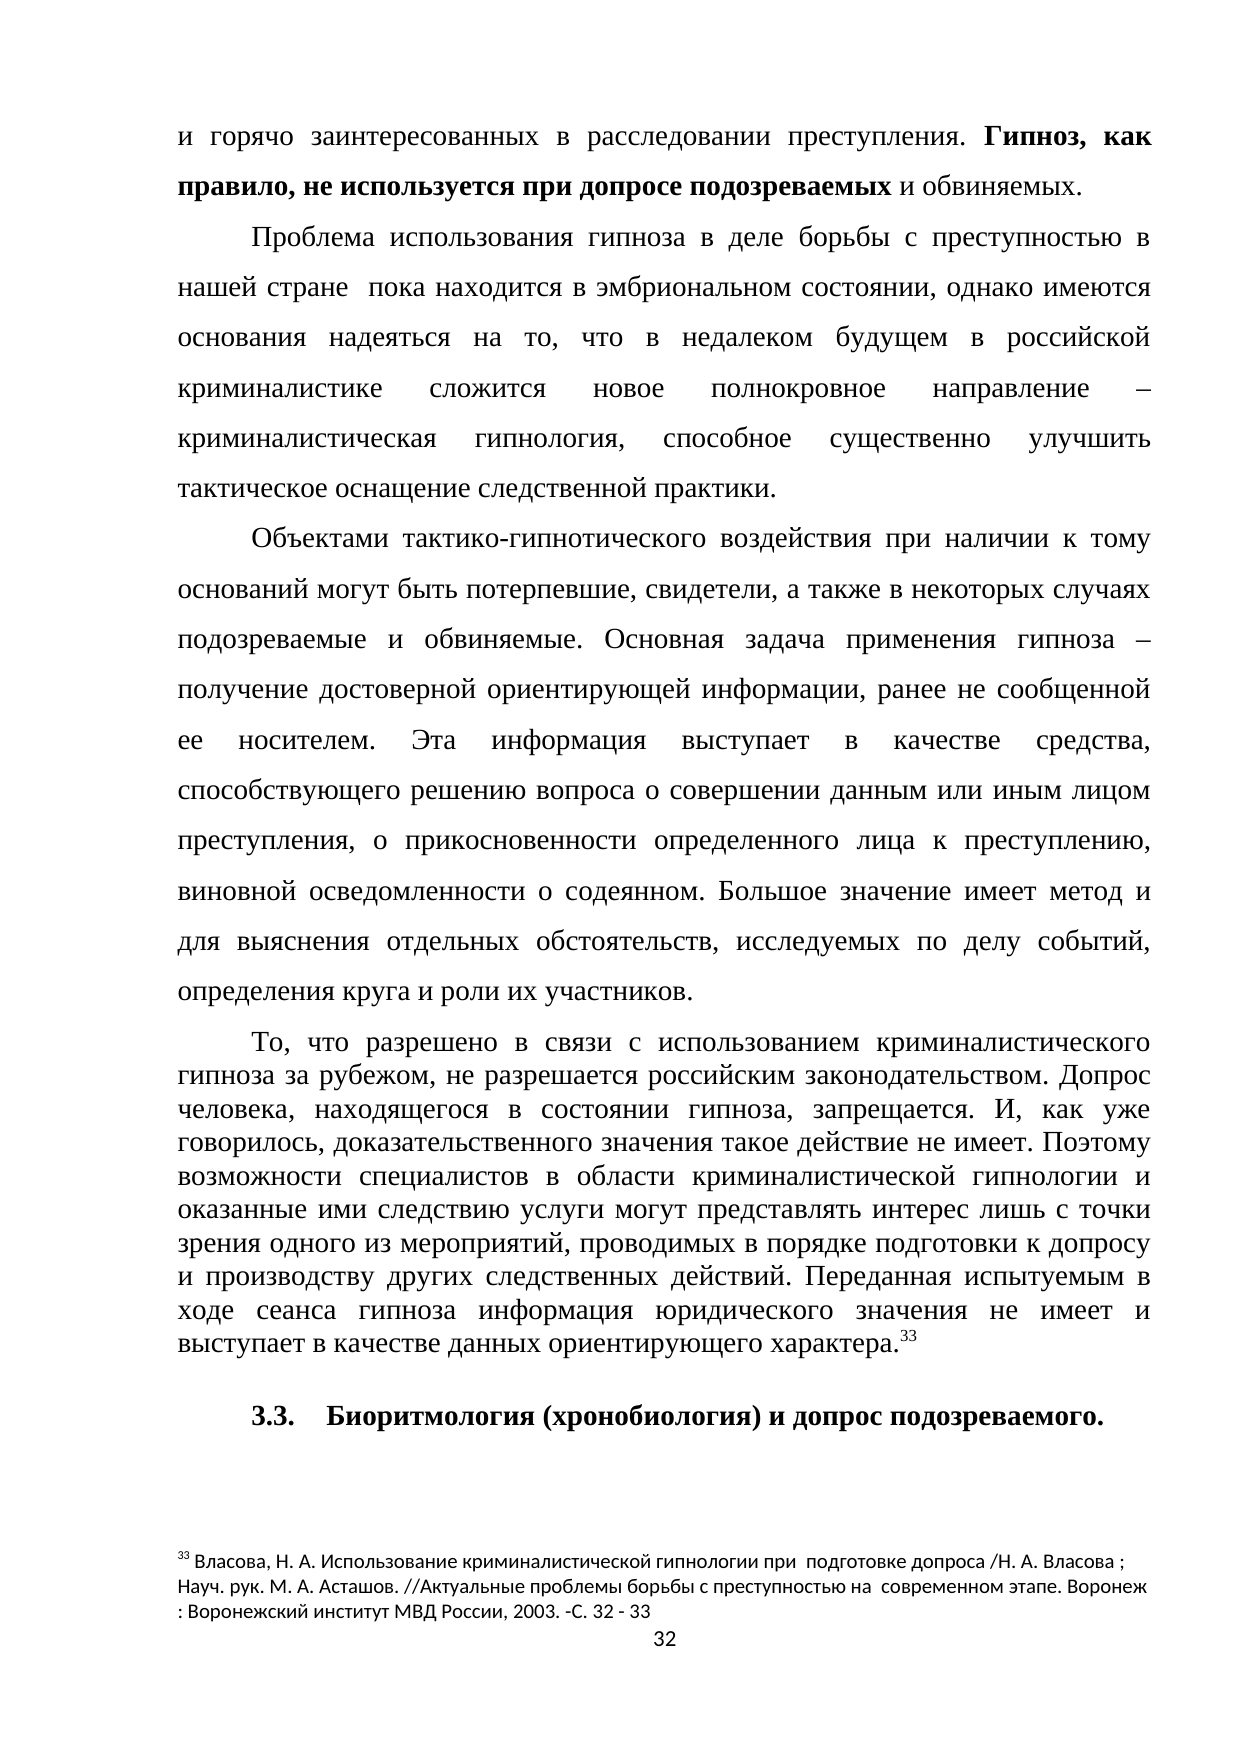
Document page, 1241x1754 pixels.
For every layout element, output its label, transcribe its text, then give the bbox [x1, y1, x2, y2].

list Биоритмология (хронобиология) и допрос подозреваемого. [251, 1398, 1152, 1431]
text То, что разрешено в связи с использованием криминалистического гипноза за рубежом, не разрешается российским законодательством. Допрос человека, находящегося в состоянии гипноза, запрещается. И, как уже говорилось, доказательственного значения такое действие не имеет. Поэтому возможности специалистов в области криминалистической гипнологии и оказанные ими следствию услуги могут представлять интерес лишь с точки зрения одного из мероприятий, проводимых в порядке подготовки к допросу и производству других следственных действий. Переданная испытуемым в ходе сеанса гипноза информация юридического значения не имеет и выступает в качестве данных ориентирующего характера. [177, 1024, 1152, 1359]
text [177, 118, 1152, 202]
text Проблема использования гипноза в деле борьбы с преступностью в нашей стране пока находится в эмбриональном состоянии, однако имеются основания надеяться на то, что в недалеком будущем в российской криминалистике сложится новое полнокровное направление – криминалистическая гипнология, способное существенно улучшить тактическое оснащение следственной практики. [177, 219, 1152, 504]
text Объектами тактико-гипнотического воздействия при наличии к тому оснований могут быть потерпевшие, свидетели, а также в некоторых случаях подозреваемые и обвиняемые. Основная задача применения гипноза – получение достоверной ориентирующей информации, ранее не сообщенной ее носителем. Эта информация выступает в качестве средства, способствующего решению вопроса о совершении данным или иным лицом преступления, о прикосновенности определенного лица к преступлению, виновной осведомленности о содеянном. Большое значение имеет метод и для выяснения отдельных обстоятельств, исследуемых по делу событий, определения круга и роли их участников. [177, 521, 1152, 1007]
